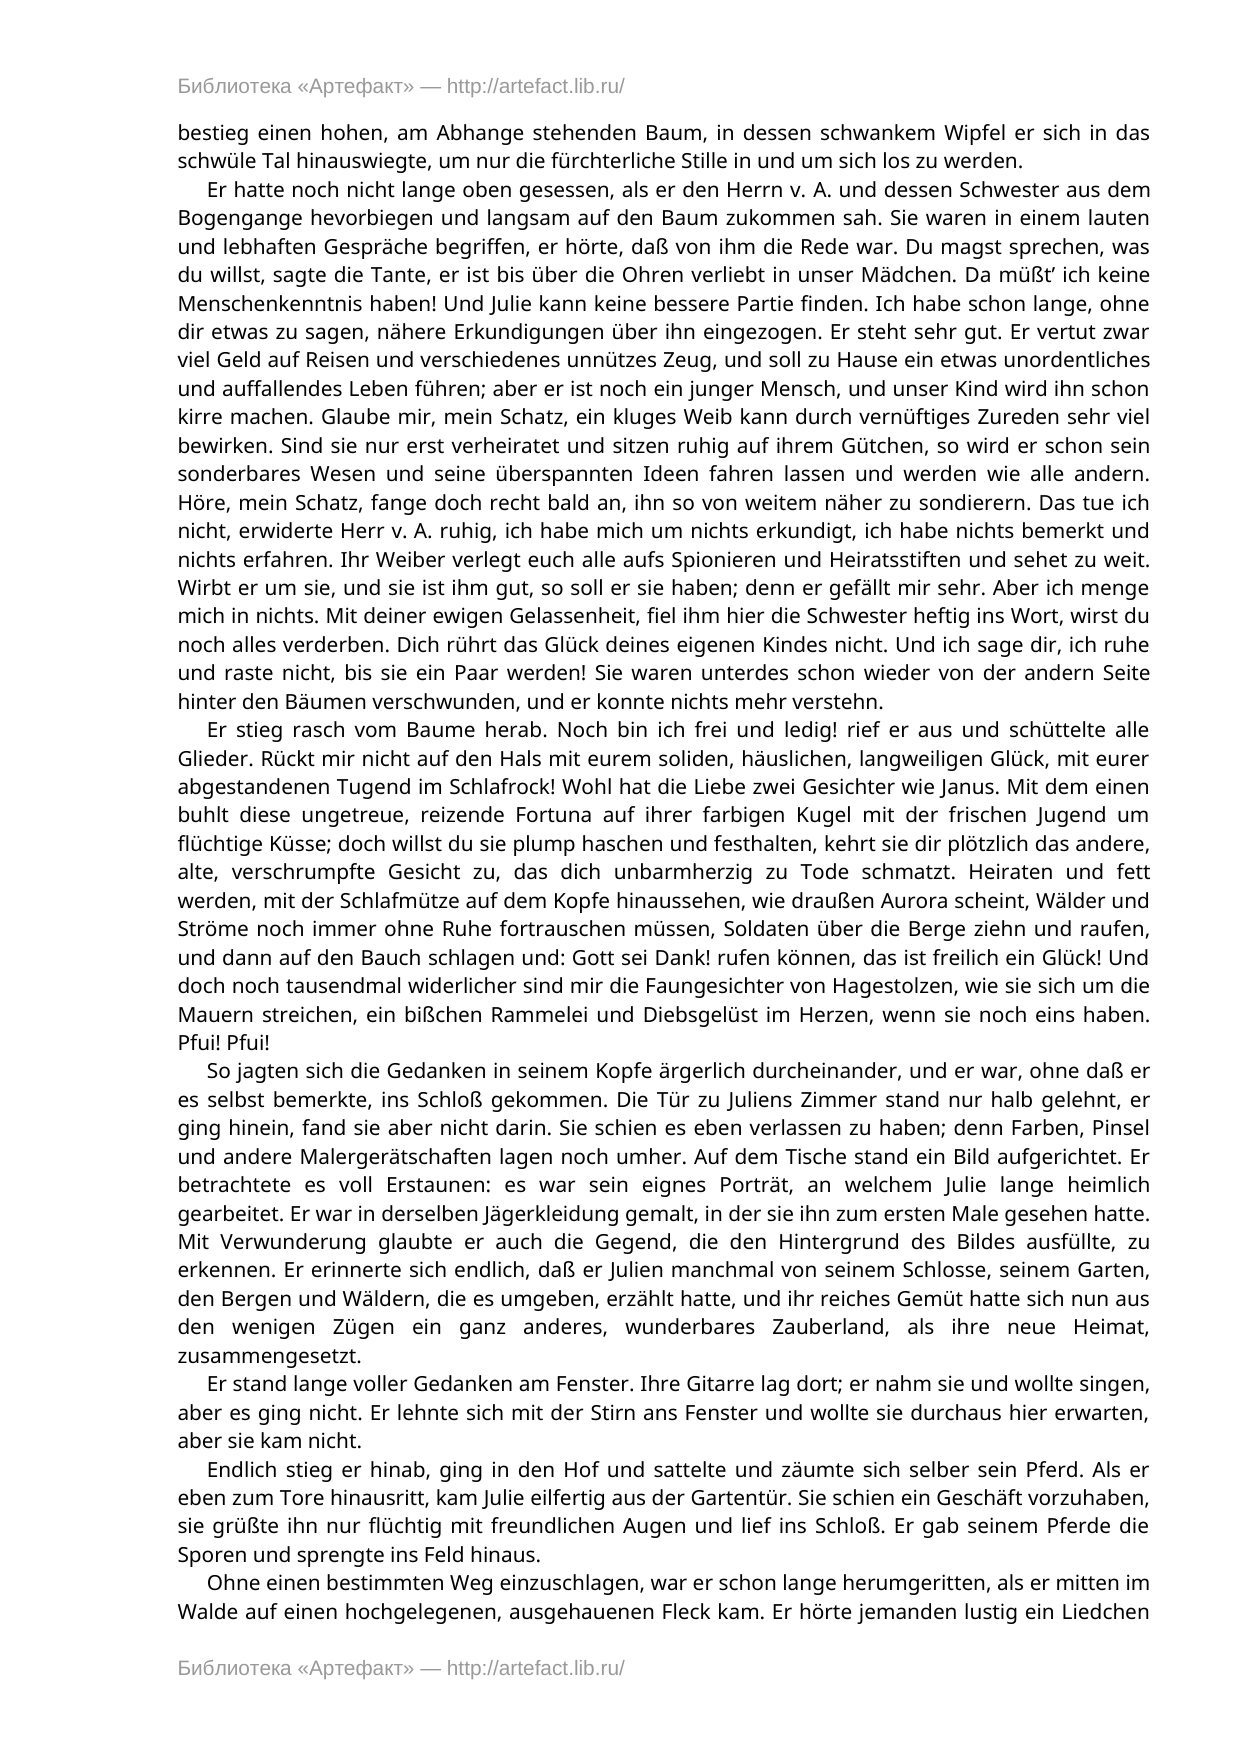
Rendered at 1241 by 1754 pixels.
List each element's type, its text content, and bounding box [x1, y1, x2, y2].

text So jagten sich die Gedanken in seinem Kopfe ärgerlich durcheinander, und er war, ohne daß er es selbst bemerkte, ins Schloß gekommen. Die Tür zu Juliens Zimmer stand nur halb gelehnt, er ging hinein, fand sie aber nicht darin. Sie schien es eben verlassen zu haben; denn Farben, Pinsel und andere Malergerätschaften lagen noch umher. Auf dem Tische stand ein Bild aufgerichtet. Er betrachtete es voll Erstaunen: es war sein eignes Porträt, an welchem Julie lange heimlich gearbeitet. Er war in derselben Jägerkleidung gemalt, in der sie ihn zum ersten Male gesehen hatte. Mit Verwunderung glaubte er auch die Gegend, die den Hintergrund des Bildes ausfüllte, zu erkennen. Er erinnerte sich endlich, daß er Julien manchmal von seinem Schlosse, seinem Garten, den Bergen und Wäldern, die es umgeben, erzählt hatte, und ihr reiches Gemüt hatte sich nun aus den wenigen Zügen ein ganz anderes, wunderbares Zauberland, als ihre neue Heimat, zusammengesetzt. [177, 1057, 1152, 1369]
text Er stieg rasch vom Baume herab. Noch bin ich frei und ledig! rief er aus und schüttelte alle Glieder. Rückt mir nicht auf den Hals mit eurem soliden, häuslichen, langweiligen Glück, mit eurer abgestandenen Tugend im Schlafrock! Wohl hat die Liebe zwei Gesichter wie Janus. Mit dem einen buhlt diese ungetreue, reizende Fortuna auf ihrer farbigen Kugel mit der frischen Jugend um flüchtige Küsse; doch willst du sie plump haschen und festhalten, kehrt sie dir plötzlich das andere, alte, verschrumpfte Gesicht zu, das dich unbarmherzig zu Tode schmatzt. Heiraten und fett werden, mit der Schlafmütze auf dem Kopfe hinaussehen, wie draußen Aurora scheint, Wälder und Ströme noch immer ohne Ruhe fortrauschen müssen, Soldaten über die Berge ziehn und raufen, und dann auf den Bauch schlagen und: Gott sei Dank! rufen können, das ist freilich ein Glück! Und doch noch tausendmal widerlicher sind mir die Faungesichter von Hagestolzen, wie sie sich um die Mauern streichen, ein bißchen Rammelei und Diebsgelüst im Herzen, wenn sie noch eins haben. Pfui! Pfui! [177, 715, 1152, 1057]
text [177, 118, 1152, 175]
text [177, 1568, 1152, 1625]
text Er stand lange voller Gedanken am Fenster. Ihre Gitarre lag dort; er nahm sie und wollte singen, aber es ging nicht. Er lehnte sich mit der Stirn ans Fenster und wollte sie durchaus hier erwarten, aber sie kam nicht. [177, 1369, 1152, 1455]
text Endlich stieg er hinab, ging in den Hof und sattelte und zäumte sich selber sein Pferd. Als er eben zum Tore hinausritt, kam Julie eilfertig aus der Gartentür. Sie schien ein Geschäft vorzuhaben, sie grüßte ihn nur flüchtig mit freundlichen Augen und lief ins Schloß. Er gab seinem Pferde die Sporen und sprengte ins Feld hinaus. [177, 1455, 1152, 1568]
text Er hatte noch nicht lange oben gesessen, als er den Herrn v. A. und dessen Schwester aus dem Bogengange hevorbiegen und langsam auf den Baum zukommen sah. Sie waren in einem lauten und lebhaften Gespräche begriffen, er hörte, daß von ihm die Rede war. Du magst sprechen, was du willst, sagte die Tante, er ist bis über die Ohren verliebt in unser Mädchen. Da müßt’ ich keine Menschenkenntnis haben! Und Julie kann keine bessere Partie finden. Ich habe schon lange, ohne dir etwas zu sagen, nähere Erkundigungen über ihn eingezogen. Er steht sehr gut. Er vertut zwar viel Geld auf Reisen und verschiedenes unnützes Zeug, und soll zu Hause ein etwas unordentliches und auffallendes Leben führen; aber er ist noch ein junger Mensch, und unser Kind wird ihn schon kirre machen. Glaube mir, mein Schatz, ein kluges Weib kann durch vernüftiges Zureden sehr viel bewirken. Sind sie nur erst verheiratet und sitzen ruhig auf ihrem Gütchen, so wird er schon sein sonderbares Wesen und seine überspannten Ideen fahren lassen und werden wie alle andern. Höre, mein Schatz, fange doch recht bald an, ihn so von weitem näher zu sondierern. Das tue ich nicht, erwiderte Herr v. A. ruhig, ich habe mich um nichts erkundigt, ich habe nichts bemerkt und nichts erfahren. Ihr Weiber verlegt euch alle aufs Spionieren und Heiratsstiften und sehet zu weit. Wirbt er um sie, und sie ist ihm gut, so soll er sie haben; denn er gefällt mir sehr. Aber ich menge mich in nichts. Mit deiner ewigen Gelassenheit, fiel ihm hier die Schwester heftig ins Wort, wirst du noch alles verderben. Dich rührt das Glück deines eigenen Kindes nicht. Und ich sage dir, ich ruhe und raste nicht, bis sie ein Paar werden! Sie waren unterdes schon wieder von der andern Seite hinter den Bäumen verschwunden, und er konnte nichts mehr verstehn. [177, 175, 1152, 715]
